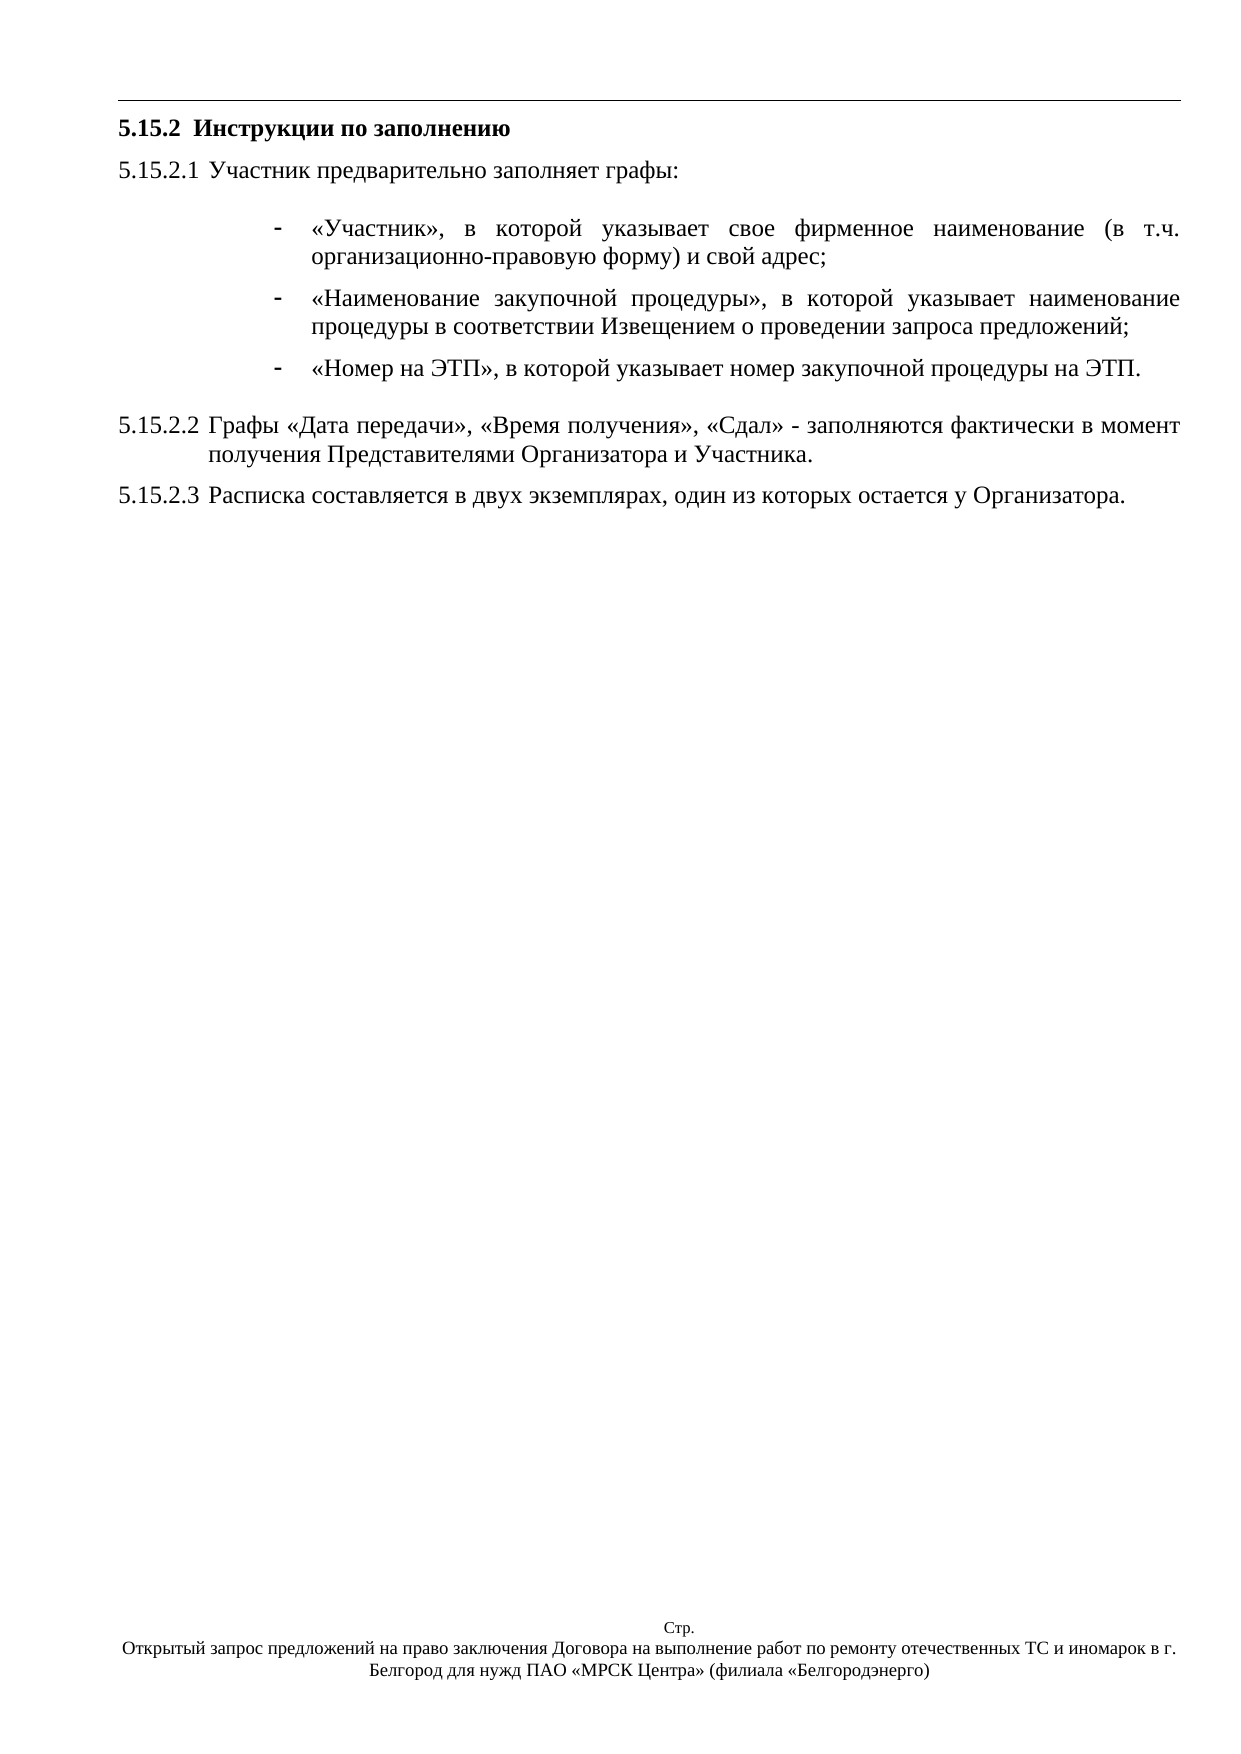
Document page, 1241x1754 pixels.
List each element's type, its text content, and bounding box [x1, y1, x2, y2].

subtitle Инструкции по заполнению [118, 113, 1181, 142]
list Графы «Дата передачи», «Время получения», «Сдал» - заполняются фактически в момент получения Представителями Организатора и Участника. [118, 411, 1181, 468]
list «Номер на ЭТП», в которой указывает номер закупочной процедуры на ЭТП. [274, 353, 1181, 381]
list «Участник», в которой указывает свое фирменное наименование (в т.ч. организационно-правовую форму) и свой адрес; [274, 213, 1181, 270]
list Участник предварительно заполняет графы: [118, 155, 1181, 183]
list Расписка составляется в двух экземплярах, один из которых остается у Организатора. [118, 481, 1181, 509]
list «Наименование закупочной процедуры», в которой указывает наименование процедуры в соответствии Извещением о проведении запроса предложений; [274, 283, 1181, 340]
